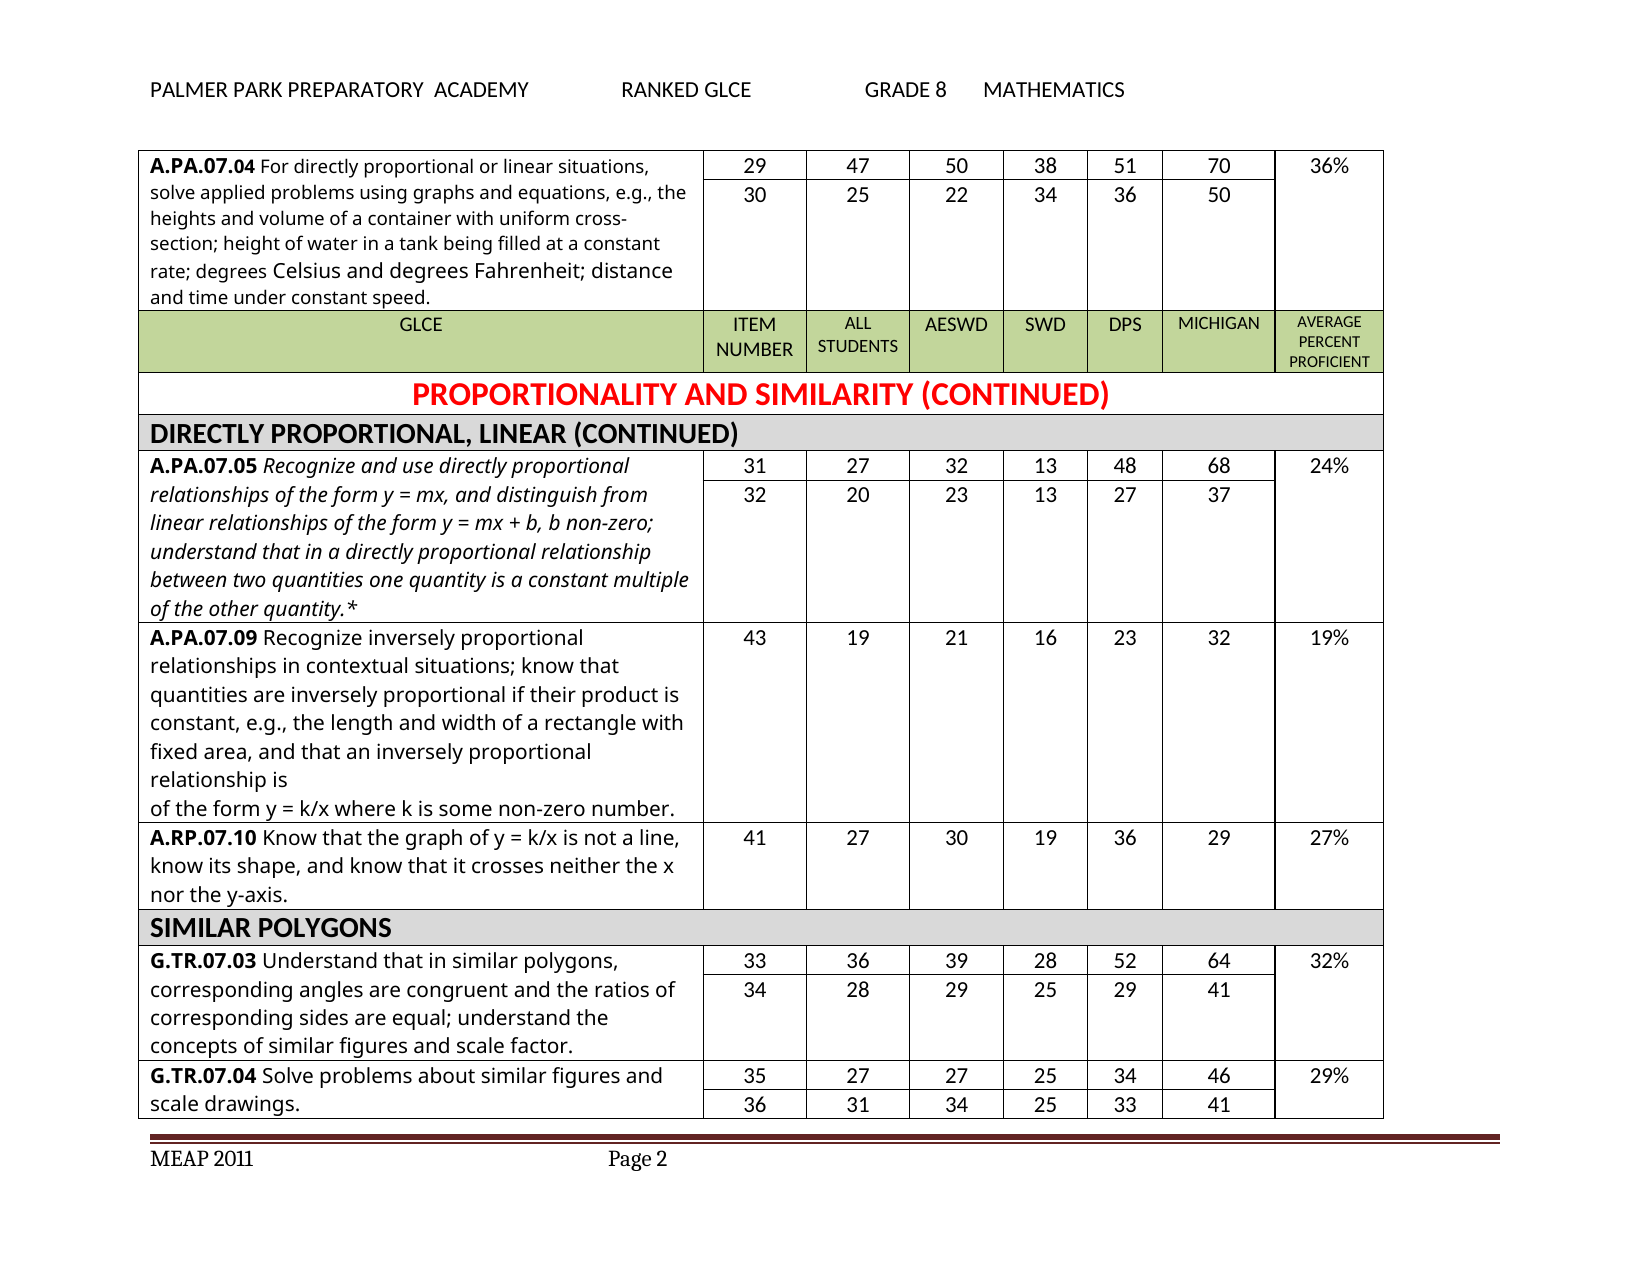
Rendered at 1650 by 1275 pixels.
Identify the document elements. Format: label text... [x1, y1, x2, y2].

table_cell 28 [1004, 946, 1087, 974]
table_cell 41 [1163, 975, 1274, 1060]
table_cell 13 [1004, 451, 1087, 479]
table_cell 32 [910, 451, 1003, 479]
table_cell DPS [1088, 311, 1162, 372]
table_cell 36 [1088, 823, 1162, 908]
table_cell 34 [704, 975, 806, 1060]
table_cell A.PA.07.04 For directly proportional or linear situations, solve applied problems using graphs and equations, e.g., the heights and volume of a container with uniform cross-section; height of water in a tank being filled at a constant rate; degrees Celsius and degrees Fahrenheit; distance and time under constant speed. [139, 151, 703, 310]
table_cell 29 [704, 151, 806, 179]
table_cell 43 [704, 623, 806, 822]
table_cell 41 [1163, 1090, 1274, 1118]
table_cell DIRECTLY PROPORTIONAL, LINEAR (CONTINUED) [139, 415, 1383, 450]
table_cell 31 [704, 451, 806, 479]
table_cell 30 [704, 180, 806, 310]
table_cell 33 [1088, 1090, 1162, 1118]
table_cell 23 [910, 481, 1003, 622]
table_cell SIMILAR POLYGONS [139, 910, 1383, 945]
table_cell SWD [1004, 311, 1087, 372]
table_cell 29 [1088, 975, 1162, 1060]
table_cell 31 [807, 1090, 909, 1118]
table_cell 25 [1004, 975, 1087, 1060]
table_cell 29% [1276, 1061, 1383, 1118]
table_cell A.PA.07.09 Recognize inversely proportional relationships in contextual situations; know that quantities are inversely proportional if their product is constant, e.g., the length and width of a rectangle with fixed area, and that an inversely proportional relationship is of the form y = k/x where k is some non-zero number. [139, 623, 703, 822]
table_cell 30 [910, 823, 1003, 908]
table_cell 22 [910, 180, 1003, 310]
table_cell 27% [1276, 823, 1383, 908]
table_cell 29 [910, 975, 1003, 1060]
table_cell 33 [704, 946, 806, 974]
table_cell 38 [1004, 151, 1087, 179]
table_cell 27 [807, 451, 909, 479]
table_cell 36 [1088, 180, 1162, 310]
table_cell 27 [807, 1061, 909, 1089]
table_cell 19% [1276, 623, 1383, 822]
table_cell 28 [807, 975, 909, 1060]
table_cell 70 [1163, 151, 1274, 179]
table_cell 47 [807, 151, 909, 179]
table_cell 34 [1004, 180, 1087, 310]
table_cell 50 [1163, 180, 1274, 310]
table_cell 20 [807, 481, 909, 622]
table_cell 48 [1088, 451, 1162, 479]
table_cell 32% [1276, 946, 1383, 1060]
table_cell 37 [1163, 481, 1274, 622]
table_cell 25 [1004, 1090, 1087, 1118]
table_cell A.RP.07.10 Know that the graph of y = k/x is not a line, know its shape, and know that it crosses neither the x nor the y-axis. [139, 823, 703, 908]
table_cell 27 [807, 823, 909, 908]
table_cell 23 [1088, 623, 1162, 822]
table_cell 68 [1163, 451, 1274, 479]
table_cell 36% [1276, 151, 1383, 310]
table_cell G.TR.07.04 Solve problems about similar figures and scale drawings. [139, 1061, 703, 1118]
table_cell 36 [704, 1090, 806, 1118]
table_cell 21 [910, 623, 1003, 822]
table_cell 19 [807, 623, 909, 822]
table_cell 13 [1004, 481, 1087, 622]
table_cell 25 [1004, 1061, 1087, 1089]
table_cell PROPORTIONALITY AND SIMILARITY (CONTINUED) [139, 373, 1383, 414]
table_cell 19 [1004, 823, 1087, 908]
table_cell 41 [704, 823, 806, 908]
table_cell 34 [910, 1090, 1003, 1118]
table_cell A.PA.07.05 Recognize and use directly proportional relationships of the form y = mx, and distinguish from linear relationships of the form y = mx + b, b non-zero; understand that in a directly proportional relationship between two quantities one quantity is a constant multiple of the other quantity.* [139, 451, 703, 622]
table_cell 36 [807, 946, 909, 974]
table_cell 50 [910, 151, 1003, 179]
table_cell 46 [1163, 1061, 1274, 1089]
table_cell ALL STUDENTS [807, 311, 909, 372]
table_cell 16 [1004, 623, 1087, 822]
table_cell 32 [704, 481, 806, 622]
table_cell 34 [1088, 1061, 1162, 1089]
table_cell 32 [1163, 623, 1274, 822]
table_cell 39 [910, 946, 1003, 974]
table_cell MICHIGAN [1163, 311, 1274, 372]
table_cell 27 [910, 1061, 1003, 1089]
table_cell 64 [1163, 946, 1274, 974]
table_cell 29 [1163, 823, 1274, 908]
table_cell G.TR.07.03 Understand that in similar polygons, corresponding angles are congruent and the ratios of corresponding sides are equal; understand the concepts of similar figures and scale factor. [139, 946, 703, 1060]
table_cell AESWD [910, 311, 1003, 372]
table_cell 25 [807, 180, 909, 310]
table_cell ITEM NUMBER [704, 311, 806, 372]
table_cell 24% [1276, 451, 1383, 622]
table_cell GLCE [139, 311, 703, 372]
table_cell AVERAGE PERCENT PROFICIENT [1276, 311, 1383, 372]
table_cell 35 [704, 1061, 806, 1089]
table_cell 51 [1088, 151, 1162, 179]
table_cell 52 [1088, 946, 1162, 974]
table_cell 27 [1088, 481, 1162, 622]
